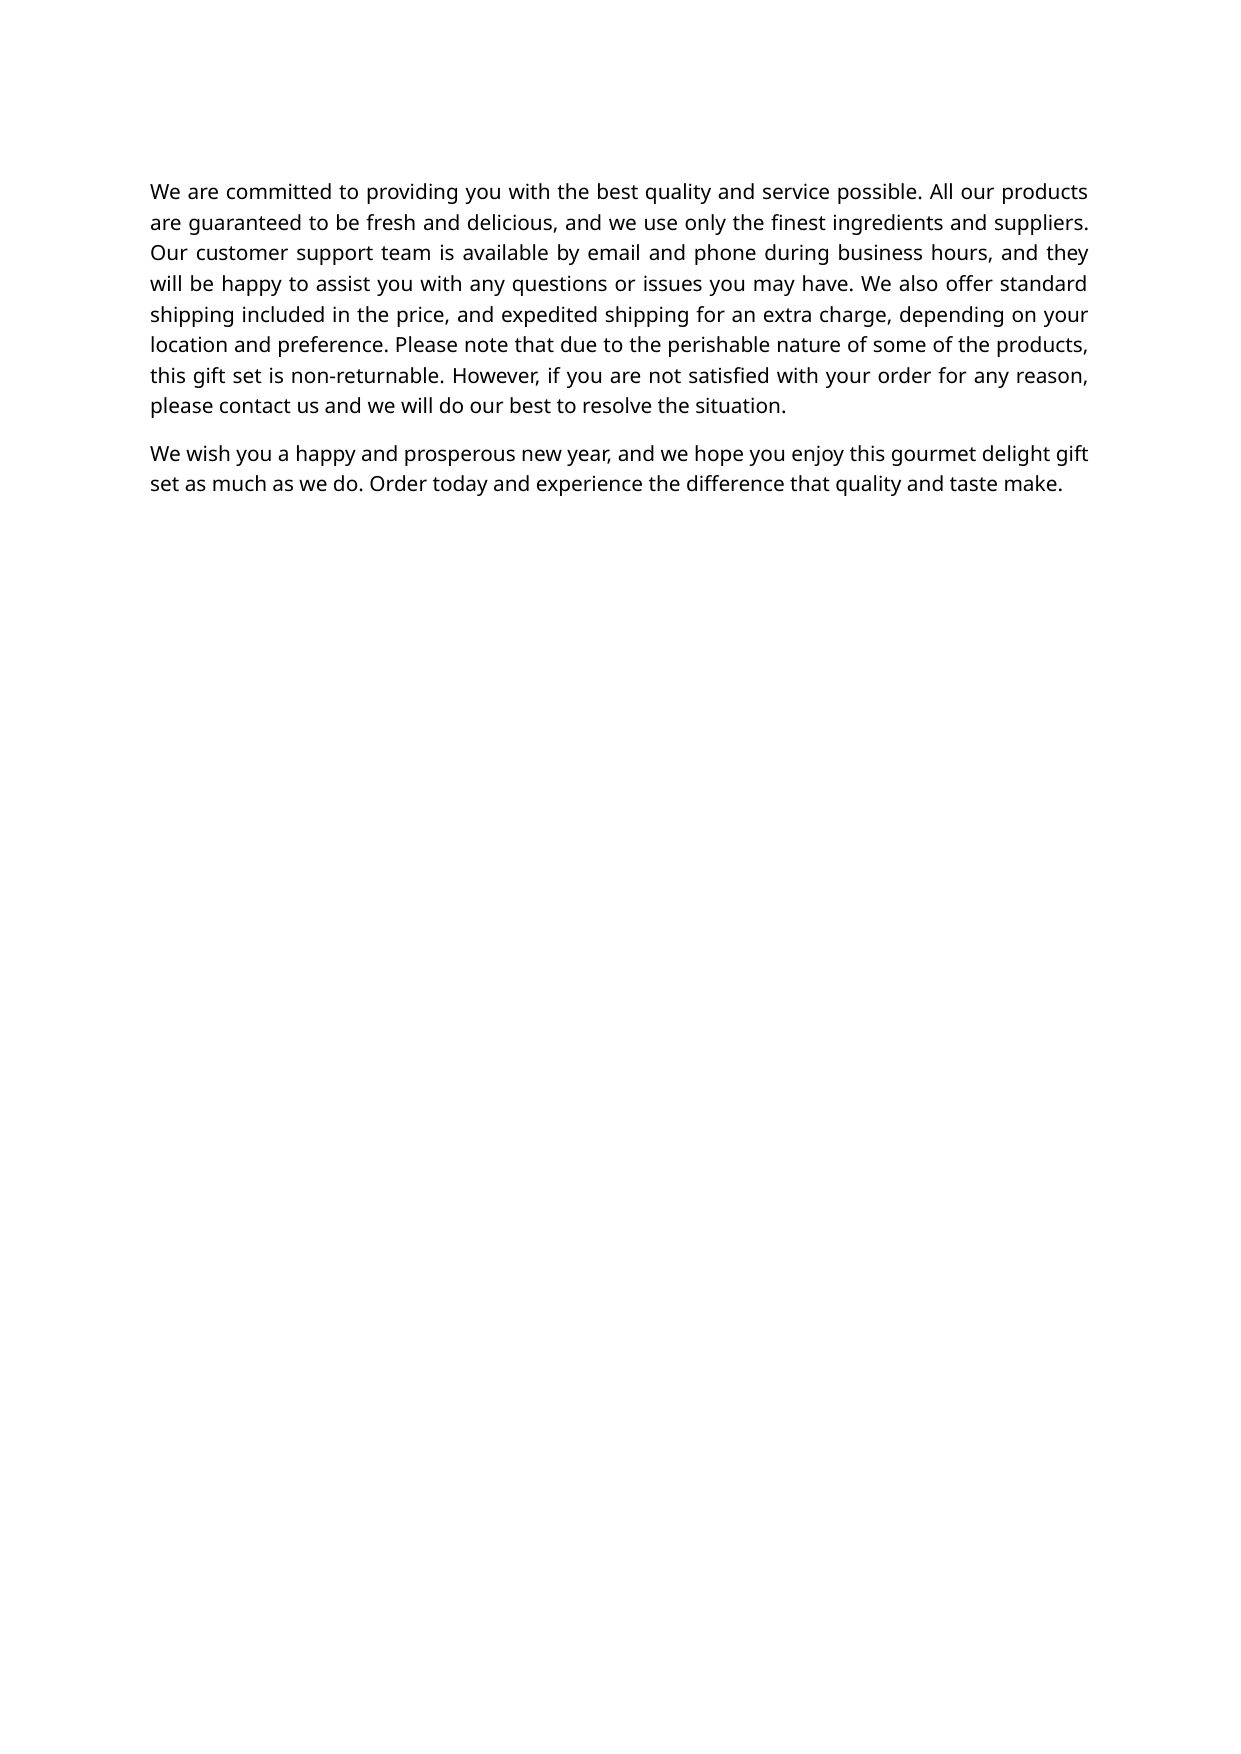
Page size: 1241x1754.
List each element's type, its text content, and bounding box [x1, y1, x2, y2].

text We are committed to providing you with the best quality and service possible. All our products are guaranteed to be fresh and delicious, and we use only the finest ingredients and suppliers. Our customer support team is available by email and phone during business hours, and they will be happy to assist you with any questions or issues you may have. We also offer standard shipping included in the price, and expedited shipping for an extra charge, depending on your location and preference. Please note that due to the perishable nature of some of the products, this gift set is non-returnable. However, if you are not satisfied with your order for any reason, please contact us and we will do our best to resolve the situation. [150, 177, 1090, 420]
text We wish you a happy and prosperous new year, and we hope you enjoy this gourmet delight gift set as much as we do. Order today and experience the difference that quality and taste make. [150, 439, 1090, 498]
